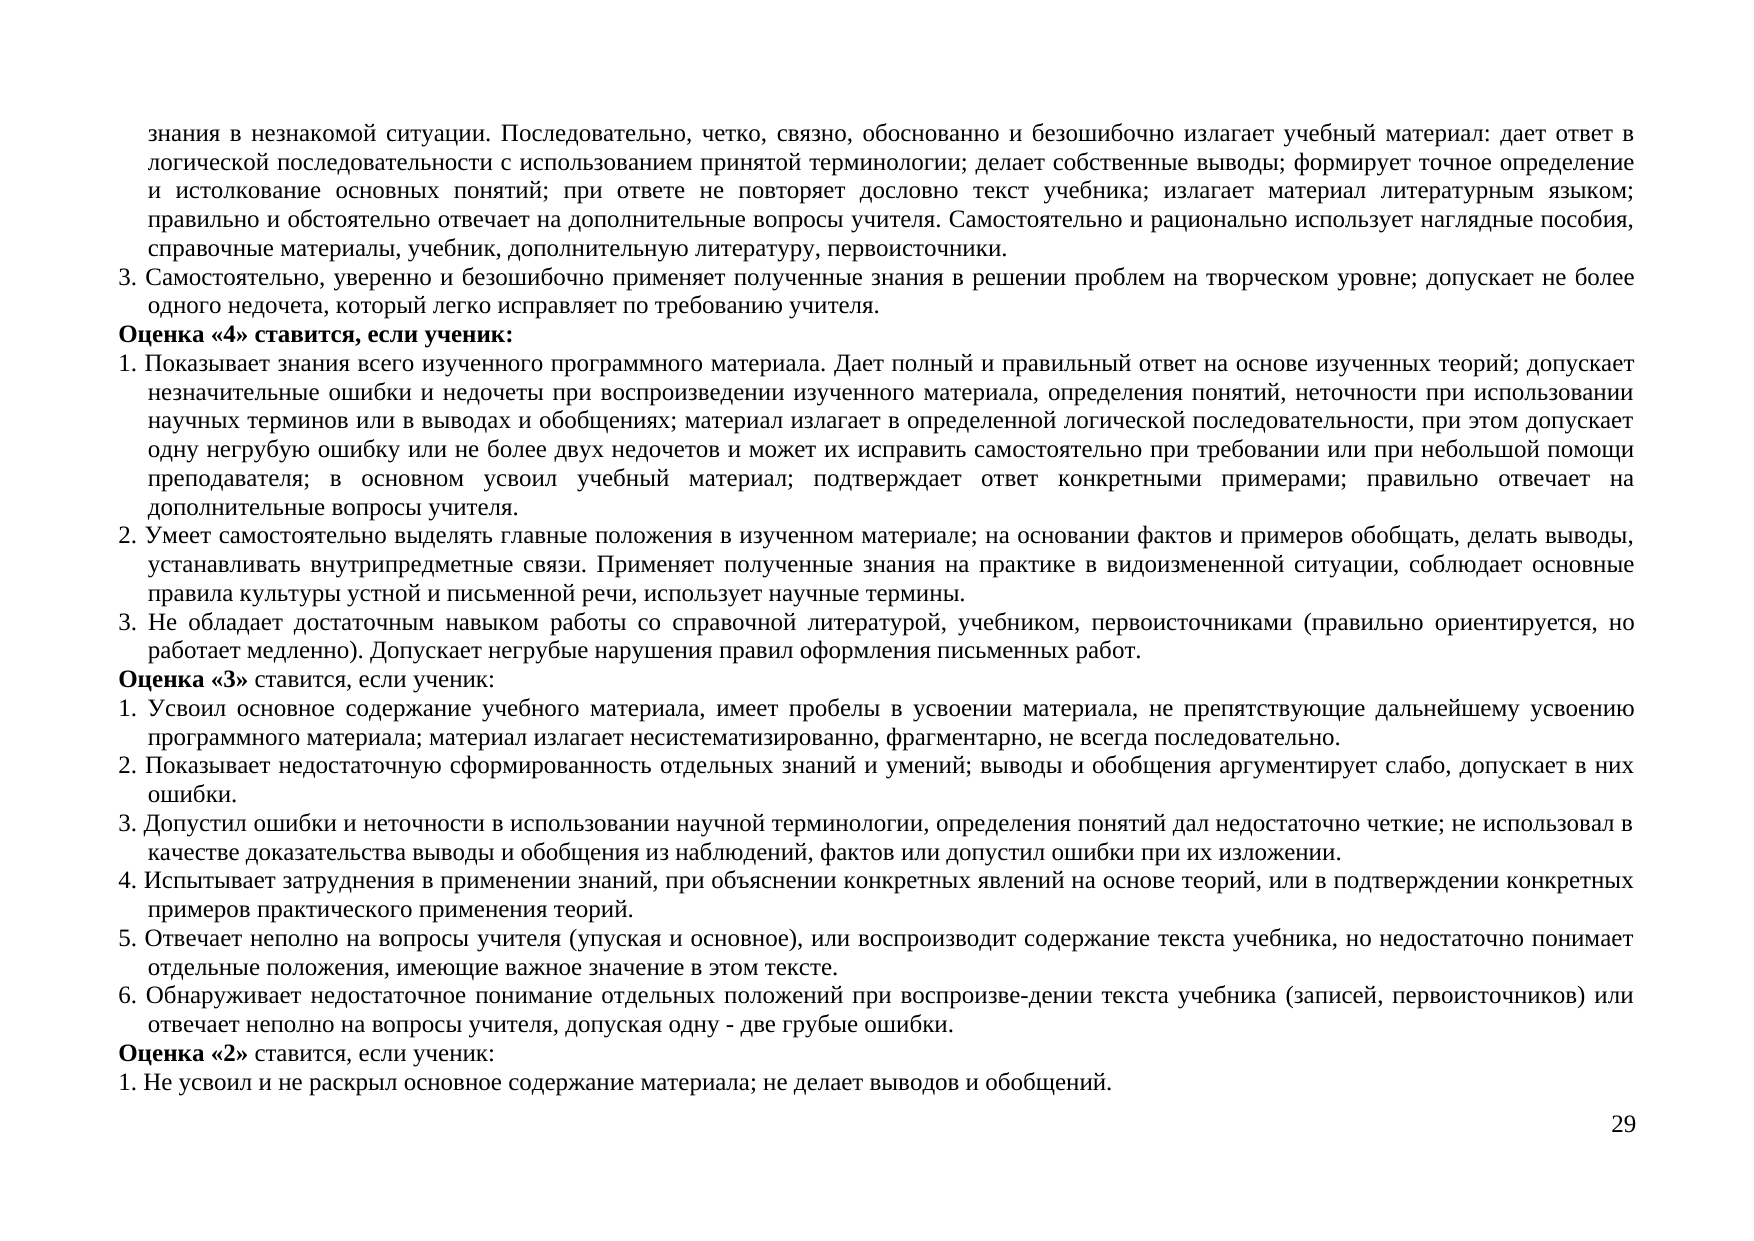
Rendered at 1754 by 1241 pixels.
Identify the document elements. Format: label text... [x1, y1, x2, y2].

text 6. Обнаруживает недостаточное понимание отдельных положений при воспроизве-дении текста учебника (записей, первоисточников) или отвечает неполно на вопросы учителя, допуская одну - две грубые ошибки. [118, 981, 1636, 1038]
text Оценка «3» ставится, если ученик: [118, 664, 1636, 693]
text 3. Не обладает достаточным навыком работы со справочной литературой, учебником, первоисточниками (правильно ориентируется, но работает медленно). Допускает негрубые нарушения правил оформления письменных работ. [118, 607, 1636, 664]
text 5. Отвечает неполно на вопросы учителя (упуская и основное), или воспроизводит содержание текста учебника, но недостаточно понимает отдельные положения, имеющие важное значение в этом тексте. [118, 923, 1636, 981]
text 4. Испытывает затруднения в применении знаний, при объяснении конкретных явлений на основе теорий, или в подтверждении конкретных примеров практического применения теорий. [118, 866, 1636, 923]
text Оценка «2» ставится, если ученик: [118, 1038, 1636, 1067]
text 2. Умеет самостоятельно выделять главные положения в изученном материале; на основании фактов и примеров обобщать, делать выводы, устанавливать внутрипредметные связи. Применяет полученные знания на практике в видоизмененной ситуации, соблюдает основные правила культуры устной и письменной речи, использует научные термины. [118, 521, 1636, 607]
text 3. Самостоятельно, уверенно и безошибочно применяет полученные знания в решении проблем на творческом уровне; допускает не более одного недочета, который легко исправляет по требованию учителя. [118, 262, 1636, 319]
text 1. Не усвоил и не раскрыл основное содержание материала; не делает выводов и обобщений. [118, 1067, 1636, 1096]
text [118, 118, 1636, 262]
text 2. Показывает недостаточную сформированность отдельных знаний и умений; выводы и обобщения аргументирует слабо, допускает в них ошибки. [118, 751, 1636, 808]
text 3. Допустил ошибки и неточности в использовании научной терминологии, определения понятий дал недостаточно четкие; не использовал в качестве доказательства выводы и обобщения из наблюдений, фактов или допустил ошибки при их изложении. [118, 808, 1636, 866]
text 1. Показывает знания всего изученного программного материала. Дает полный и правильный ответ на основе изученных теорий; допускает незначительные ошибки и недочеты при воспроизведении изученного материала, определения понятий, неточности при использовании научных терминов или в выводах и обобщениях; материал излагает в определенной логической последовательности, при этом допускает одну негрубую ошибку или не более двух недочетов и может их исправить самостоятельно при требовании или при небольшой помощи преподавателя; в основном усвоил учебный материал; подтверждает ответ конкретными примерами; правильно отвечает на дополнительные вопросы учителя. [118, 348, 1636, 521]
text 1. Усвоил основное содержание учебного материала, имеет пробелы в усвоении материала, не препятствующие дальнейшему усвоению программного материала; материал излагает несистематизированно, фрагментарно, не всегда последовательно. [118, 693, 1636, 751]
text Оценка «4» ставится, если ученик: [118, 319, 1636, 348]
